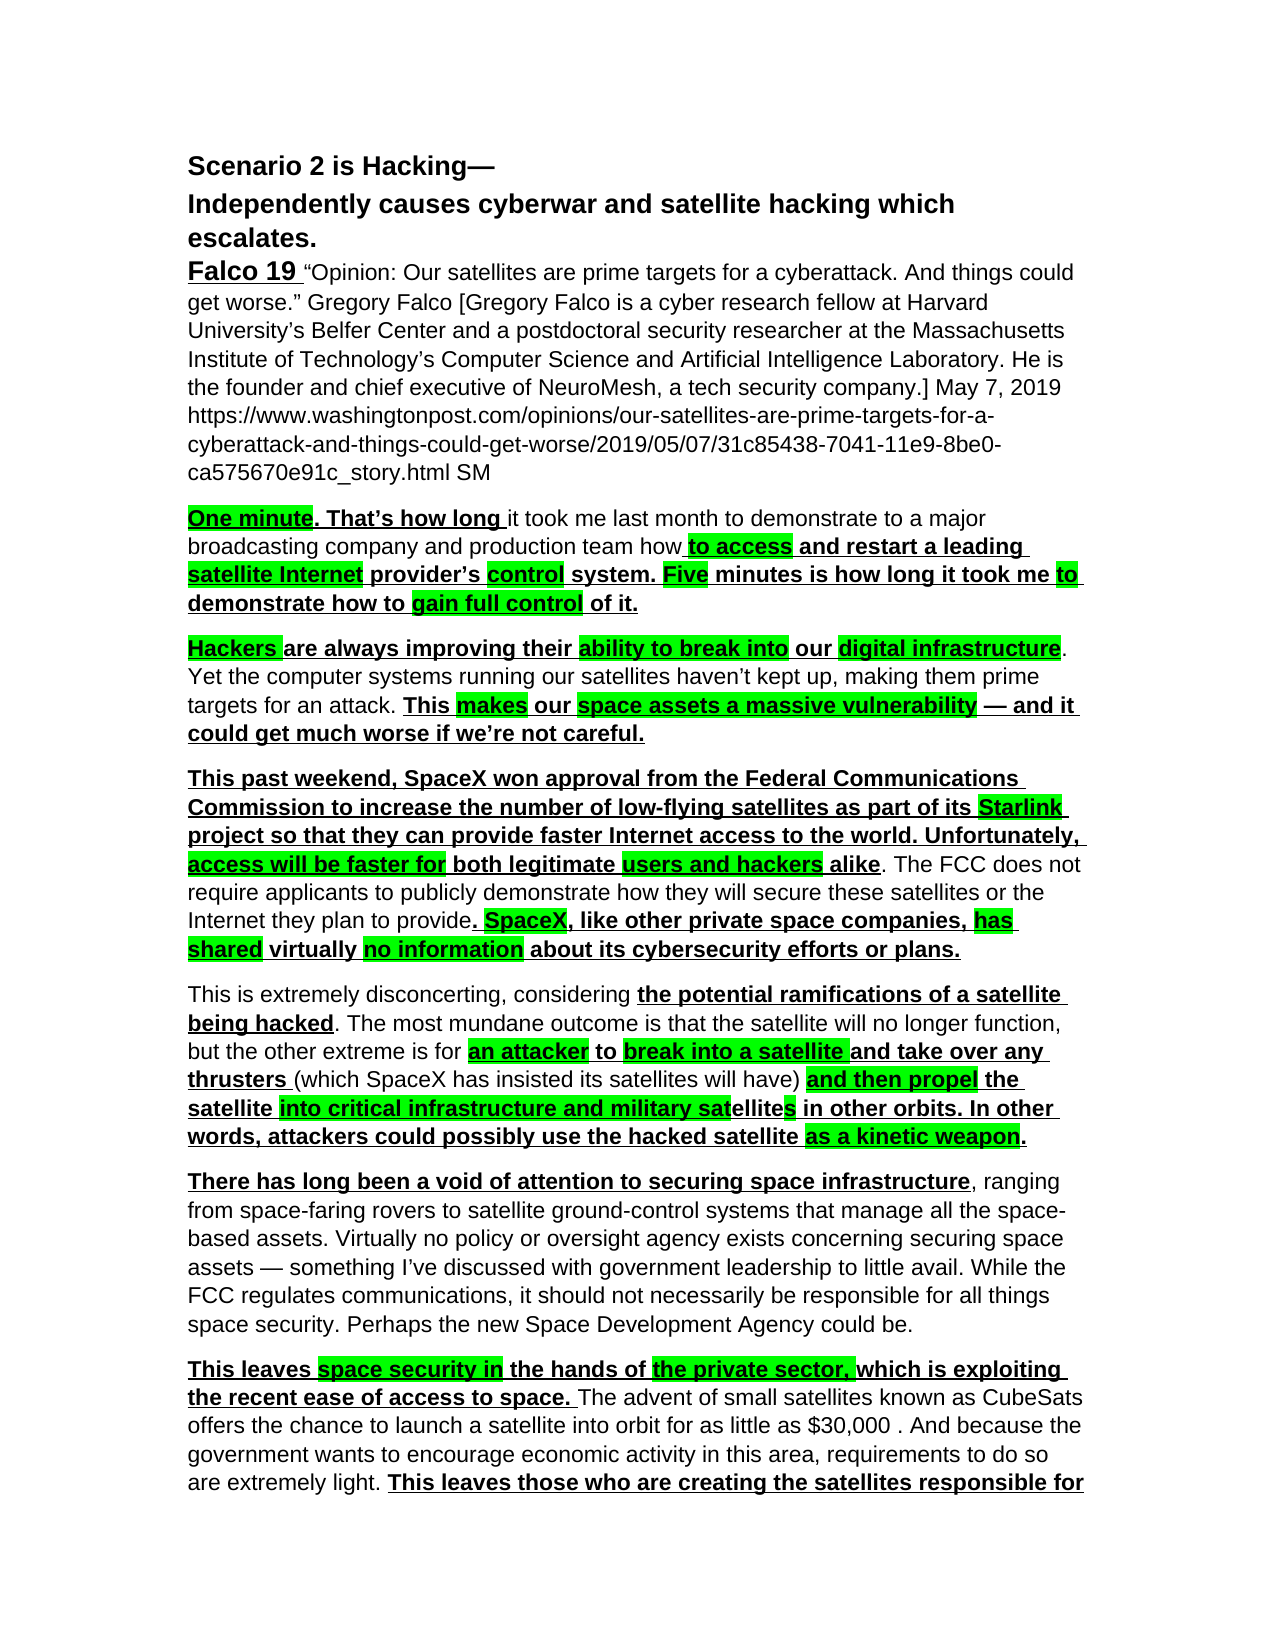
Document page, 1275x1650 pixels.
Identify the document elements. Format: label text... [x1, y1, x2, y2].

text This is extremely disconcerting, considering the potential ramifications of a satellite being hacked. The most mundane outcome is that the satellite will no longer function, but the other extreme is for an attacker to break into a satellite and take over any thrusters (which SpaceX has insisted its satellites will have) and then propel the satellite into critical infrastructure and military satellites in other orbits. In other words, attackers could possibly use the hacked satellite as a kinetic weapon. [187, 981, 1087, 1149]
text One minute. That’s how long it took me last month to demonstrate to a major broadcasting company and production team how to access and restart a leading satellite Internet provider’s control system. Five minutes is how long it took me to demonstrate how to gain full control of it. [187, 504, 1087, 616]
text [187, 1356, 1087, 1496]
text Hackers are always improving their ability to break into our digital infrastructure. Yet the computer systems running our satellites haven’t kept up, making them prime targets for an attack. This makes our space assets a massive vulnerability — and it could get much worse if we’re not careful. [187, 635, 1087, 747]
text This past weekend, SpaceX won approval from the Federal Communications Commission to increase the number of low-flying satellites as part of its Starlink project so that they can provide faster Internet access to the world. Unfortunately, access will be faster for both legitimate users and hackers alike. The FCC does not require applicants to publicly demonstrate how they will secure these satellites or the Internet they plan to provide. SpaceX, like other private space companies, has shared virtually no information about its cybersecurity efforts or plans. [187, 846, 1087, 962]
subtitle Independently causes cyberwar and satellite hacking which escalates. [187, 188, 1087, 253]
text There has long been a void of attention to securing space infrastructure, ranging from space-faring rovers to satellite ground-control systems that manage all the space-based assets. Virtually no policy or oversight agency exists concerning securing space assets — something I’ve discussed with government leadership to little avail. While the FCC regulates communications, it should not necessarily be responsible for all things space security. Perhaps the new Space Development Agency could be. [187, 1168, 1087, 1337]
text This past weekend, SpaceX won approval from the Federal Communications Commission to increase the number of low-flying satellites as part of its Starlink project so that they can provide faster Internet access to the world. Unfortunately, access will be faster for both legitimate users and hackers alike. The FCC does not require applicants to publicly demonstrate how they will secure these satellites or the Internet they plan to provide. SpaceX, like other private space companies, has shared virtually no information about its cybersecurity efforts or plans. [187, 765, 1087, 845]
text Falco 19 “Opinion: Our satellites are prime targets for a cyberattack. And things could get worse.” Gregory Falco [Gregory Falco is a cyber research fellow at Harvard University’s Belfer Center and a postdoctoral security researcher at the Massachusetts Institute of Technology’s Computer Science and Artificial Intelligence Laboratory. He is the founder and chief executive of NeuroMesh, a tech security company.] May 7, 2019 https://www.washingtonpost.com/opinions/our-satellites-are-prime-targets-for-a-cyberattack-and-things-could-get-worse/2019/05/07/31c85438-7041-11e9-8be0-ca575670e91c_story.html SM [187, 255, 1087, 486]
subtitle Scenario 2 is Hacking— [187, 150, 1087, 181]
